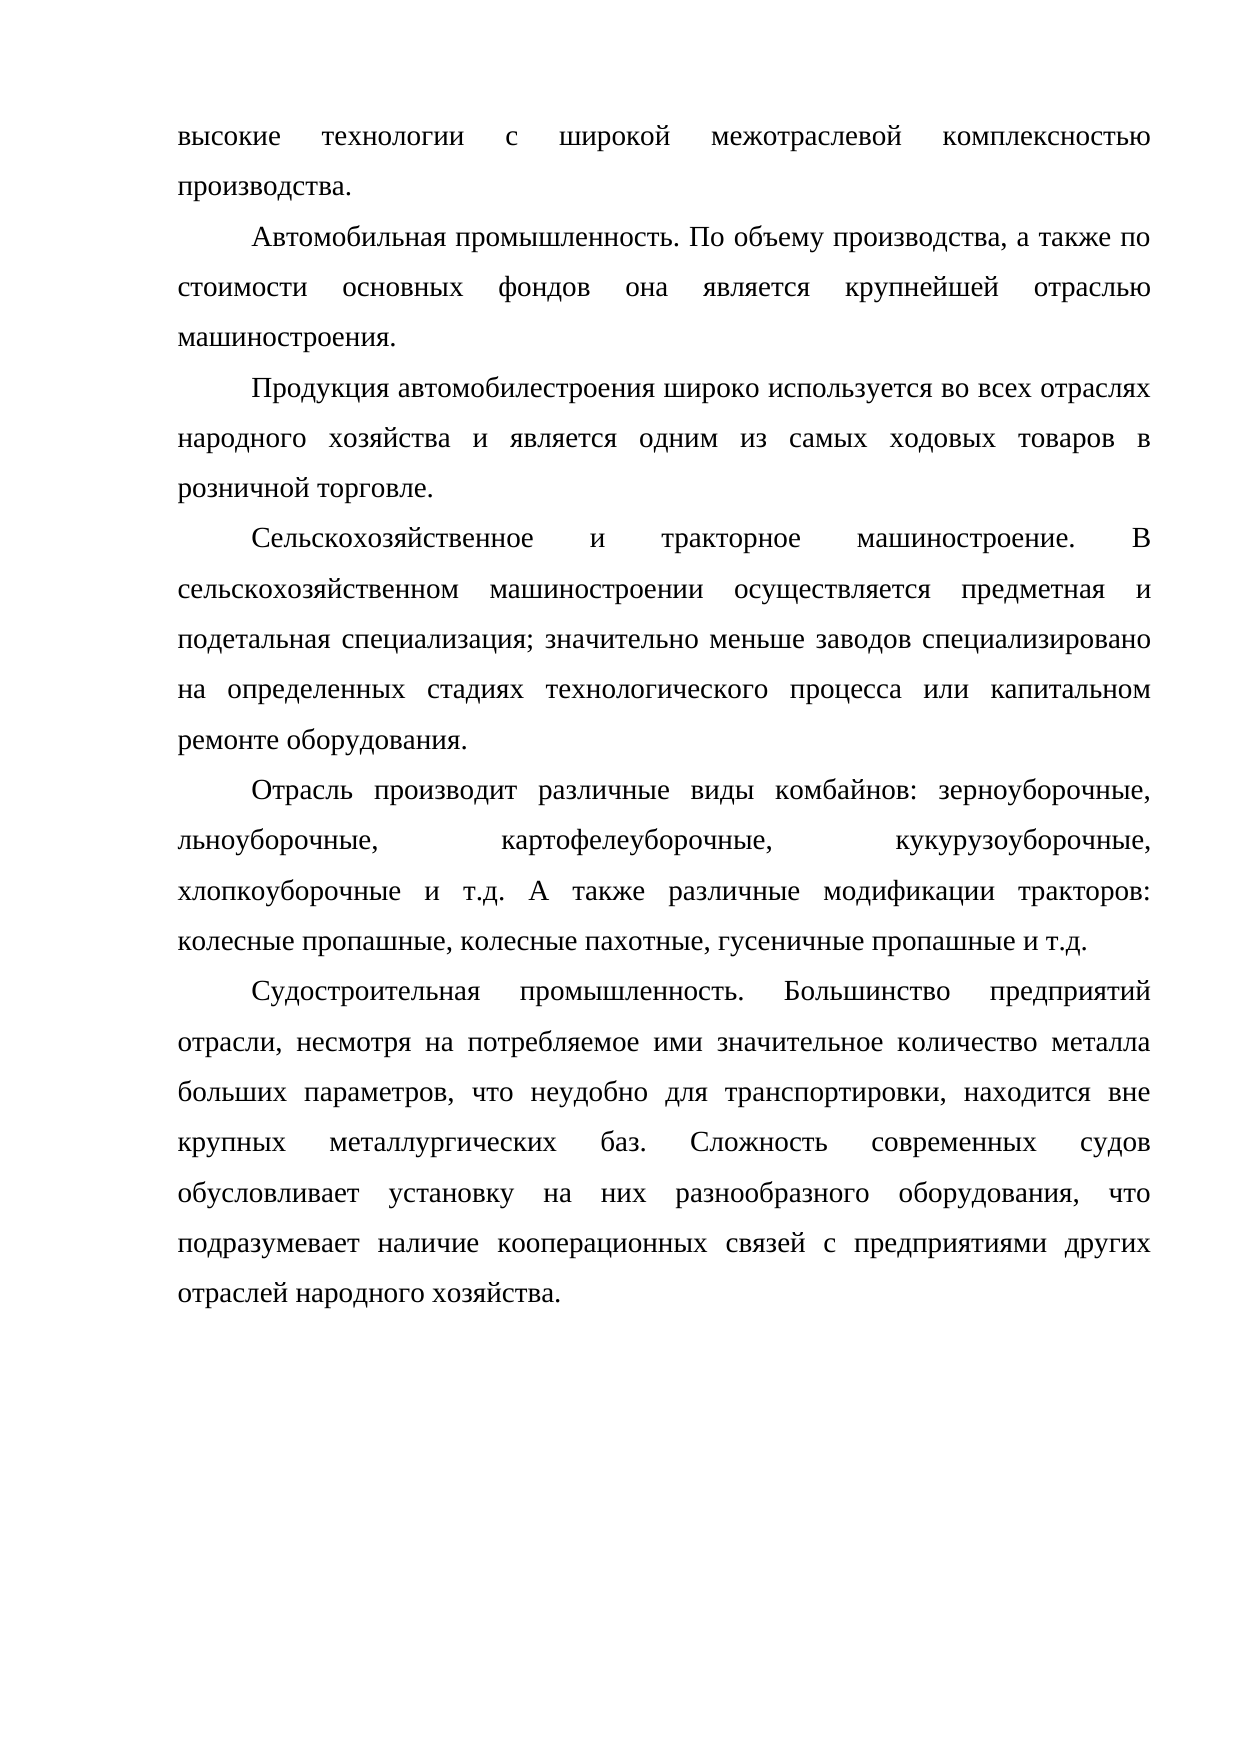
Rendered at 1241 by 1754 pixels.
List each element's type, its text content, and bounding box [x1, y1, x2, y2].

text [177, 118, 1152, 202]
text Судостроительная промышленность. Большинство предприятий отрасли, несмотря на потребляемое ими значительное количество металла больших параметров, что неудобно для транспортировки, находится вне крупных металлургических баз. Сложность современных судов обусловливает установку на них разнообразного оборудования, что подразумевает наличие кооперационных связей с предприятиями других отраслей народного хозяйства. [177, 973, 1152, 1309]
text Продукция автомобилестроения широко используется во всех отраслях народного хозяйства и является одним из самых ходовых товаров в розничной торговле. [177, 370, 1152, 504]
text Сельскохозяйственное и тракторное машиностроение. В сельскохозяйственном машиностроении осуществляется предметная и подетальная специализация; значительно меньше заводов специализировано на определенных стадиях технологического процесса или капитальном ремонте оборудования. [177, 521, 1152, 755]
text Отрасль производит различные виды комбайнов: зерноуборочные, льноуборочные, картофелеуборочные, кукурузоуборочные, хлопкоуборочные и т.д. А также различные модификации тракторов: колесные пропашные, колесные пахотные, гусеничные пропашные и т.д. [177, 772, 1152, 957]
text Автомобильная промышленность. По объему производства, а также по стоимости основных фондов она является крупнейшей отраслью машиностроения. [177, 219, 1152, 353]
